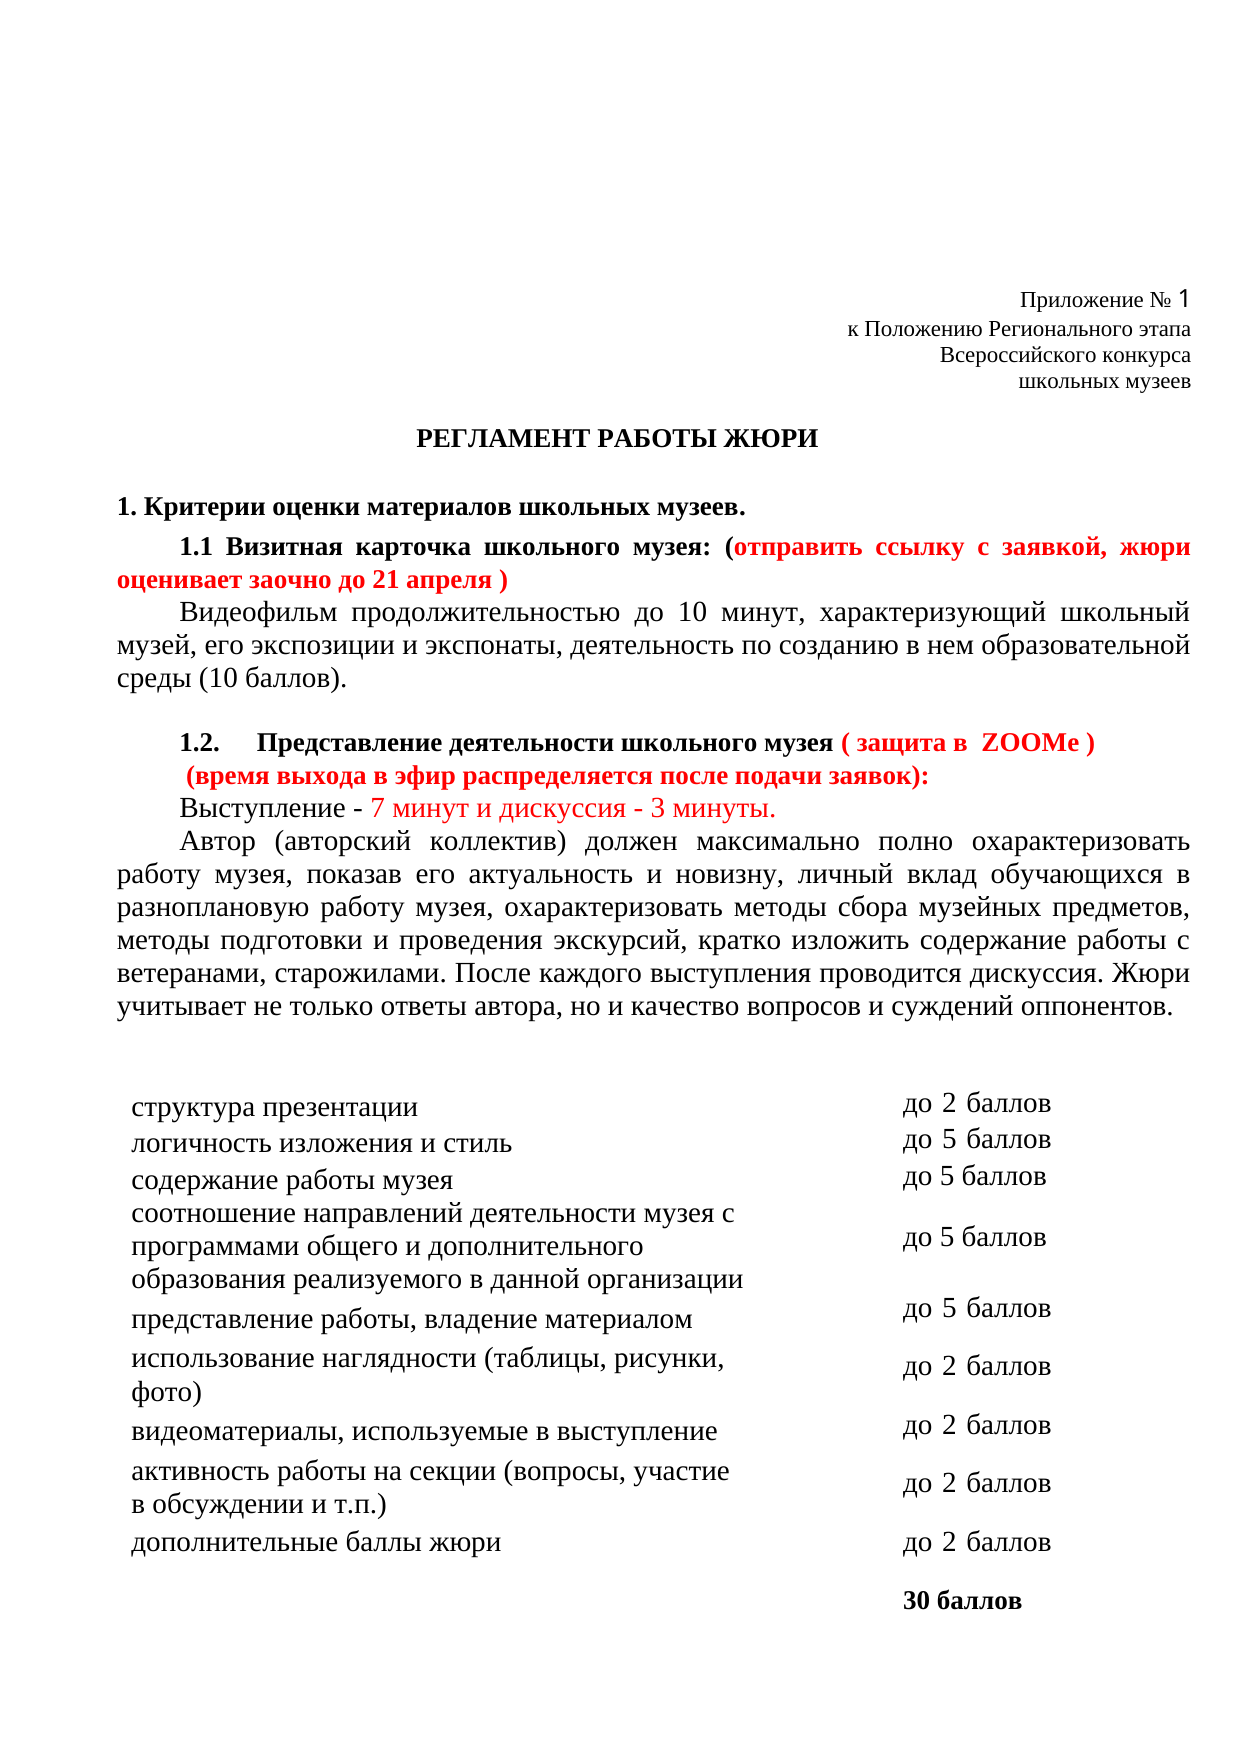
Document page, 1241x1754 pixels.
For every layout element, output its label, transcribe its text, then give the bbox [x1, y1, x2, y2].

text активность работы на секции (вопросы, участие в обсуждении и т.п.) [131, 1454, 1191, 1519]
text соотношение направлений деятельности музея с программами общего и дополнительного образования реализуемого в данной организации [131, 1196, 1191, 1296]
text Видеофильм продолжительностью до 10 минут, характеризующий школьный музей, его экспозиции и экспонаты, деятельность по созданию в нем образовательной среды (10 баллов). [117, 595, 1191, 694]
text РЕГЛАМЕНТ РАБОТЫ ЖЮРИ [117, 394, 923, 461]
text Всероссийского конкурса [117, 341, 1191, 367]
text использование наглядности (таблицы, рисунки, фото) [131, 1341, 1191, 1408]
text школьных музеев [117, 367, 1191, 394]
text 1. Критерии оценки материалов школьных музеев. [117, 461, 923, 529]
text 1.1 Визитная карточка школьного музея: (отправить ссылку с заявкой, жюри оценивает заочно до 21 апреля ) [117, 529, 1191, 595]
text дополнительные баллы жюри [131, 1528, 1191, 1558]
text Приложение № 1 [117, 281, 1191, 314]
text содержание работы музея [131, 1160, 1191, 1196]
text логичность изложения и стиль [131, 1123, 1191, 1160]
text представление работы, владение материалом [131, 1305, 1191, 1334]
text структура презентации [131, 1087, 1191, 1123]
text к Положению Регионального этапа [117, 314, 1191, 341]
list Представление деятельности школьного музея ( защита в ZOOMе ) [117, 725, 1191, 758]
text видеоматериалы, используемые в выступление [131, 1417, 1191, 1447]
text Автор (авторский коллектив) должен максимально полно охарактеризовать работу музея, показав его актуальность и новизну, личный вклад обучающихся в разноплановую работу музея, охарактеризовать методы сбора музейных предметов, методы подготовки и проведения экскурсий, кратко изложить содержание работы с ветеранами, старожилами. После каждого выступления проводится дискуссия. Жюри учитывает не только ответы автора, но и качество вопросов и суждений оппонентов. [117, 824, 1191, 1022]
text Выступление - 7 минут и дискуссия - 3 минуты. [117, 791, 1191, 824]
text (время выхода в эфир распределяется после подачи заявок): [179, 758, 1191, 791]
